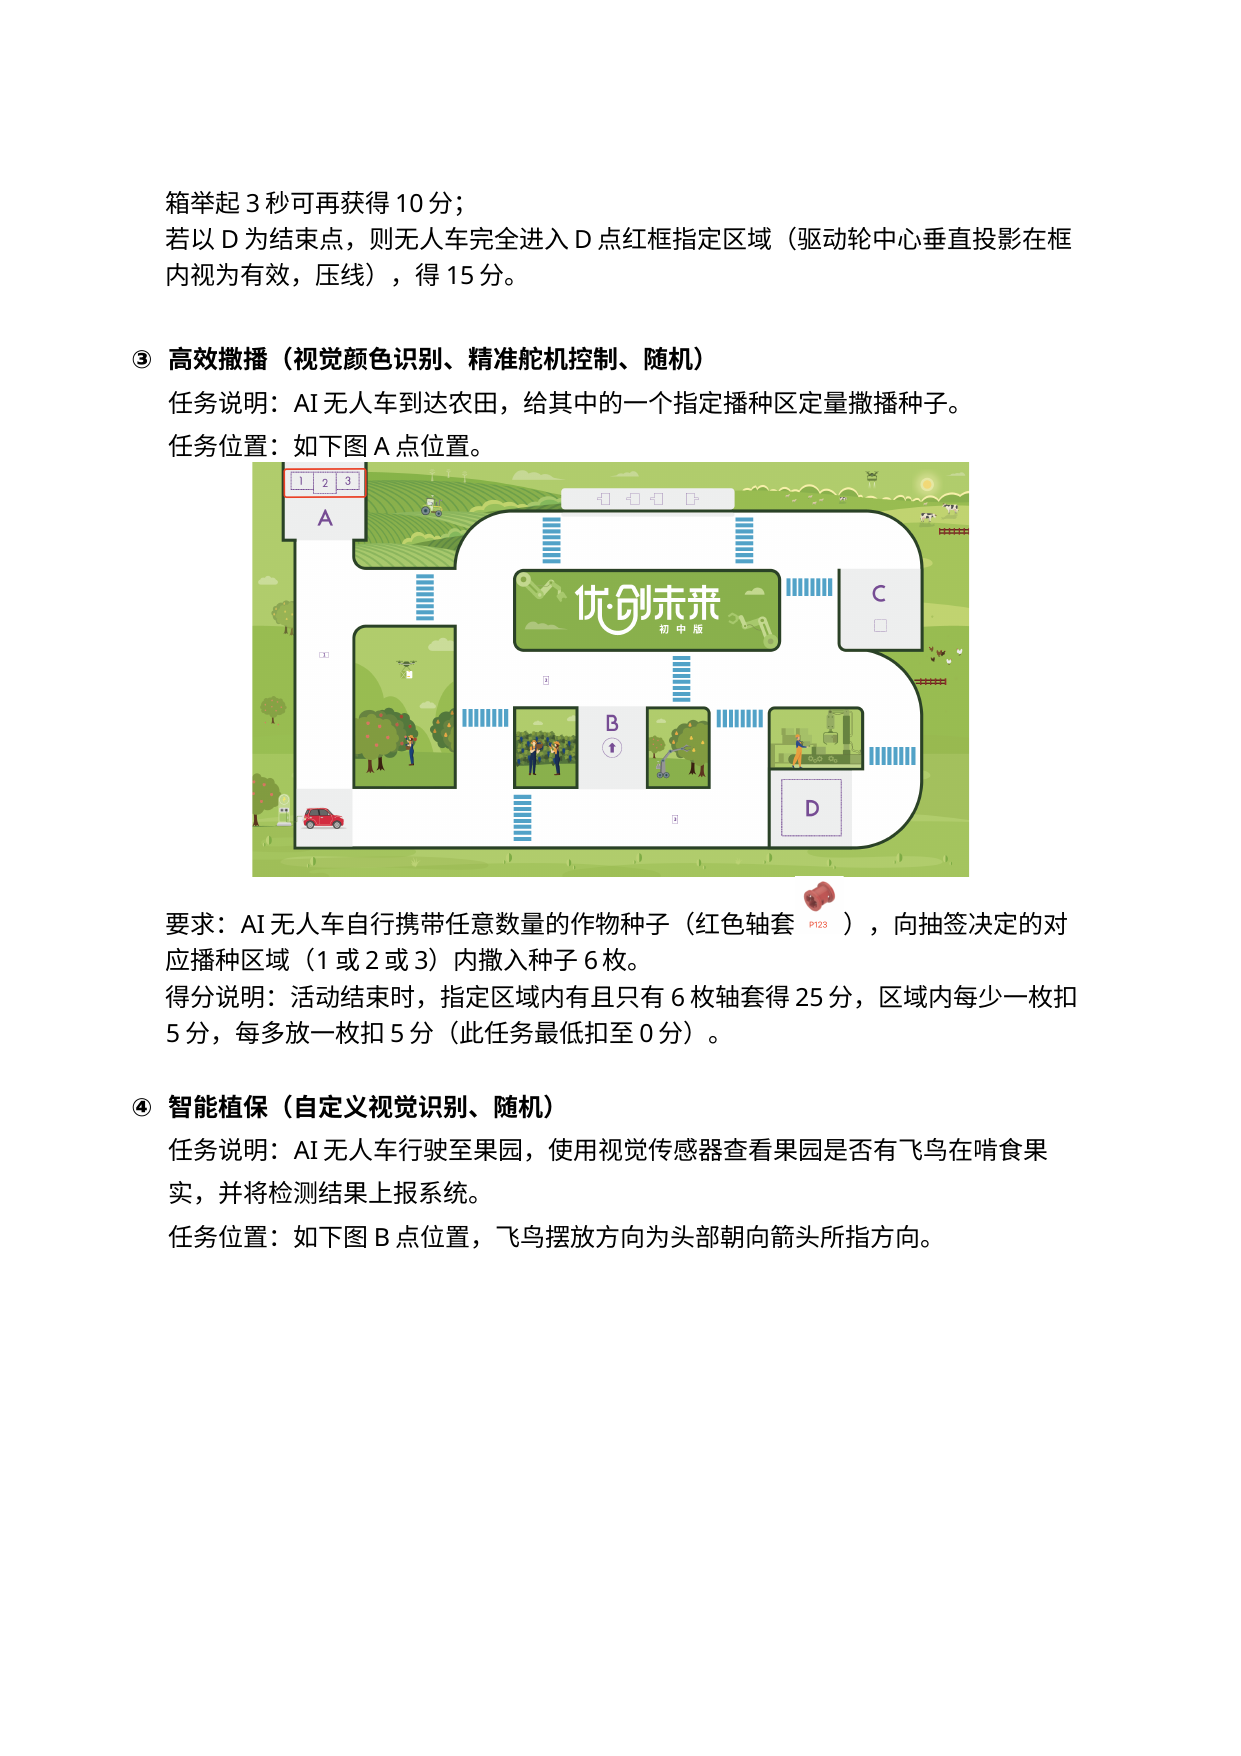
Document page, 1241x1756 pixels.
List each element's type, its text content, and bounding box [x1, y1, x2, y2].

list 任务说明：AI无人车到达农田，给其中的一个指定播种区定量撒播种子。 [169, 383, 1065, 419]
list 任务位置：如下图B点位置，飞鸟摆放方向为头部朝向箭头所指方向。 [169, 1217, 1065, 1253]
text 要求：AI无人车自行携带任意数量的作物种子（红色轴套），向抽签决定的对应播种区域（1或2或3）内撒入种子6枚。 [166, 876, 1090, 977]
text 得分说明：活动结束时，指定区域内有且只有6枚轴套得25分，区域内每少一枚扣5分，每多放一枚扣5分（此任务最低扣至0分）。 [166, 977, 1090, 1049]
text 任务位置：如下图A点位置。 [131, 427, 1090, 463]
list 智能植保（自定义视觉识别、随机） [131, 1087, 1065, 1123]
list 高效撒播（视觉颜色识别、精准舵机控制、随机） [131, 340, 1065, 376]
text 若以D为结束点，则无人车完全进入D点红框指定区域（驱动轮中心垂直投影在框内视为有效，压线），得15分。 [166, 219, 1090, 292]
picture [252, 462, 970, 934]
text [166, 183, 1090, 219]
list 任务说明：AI无人车行驶至果园，使用视觉传感器查看果园是否有飞鸟在啃食果实，并将检测结果上报系统。 [169, 1130, 1065, 1210]
